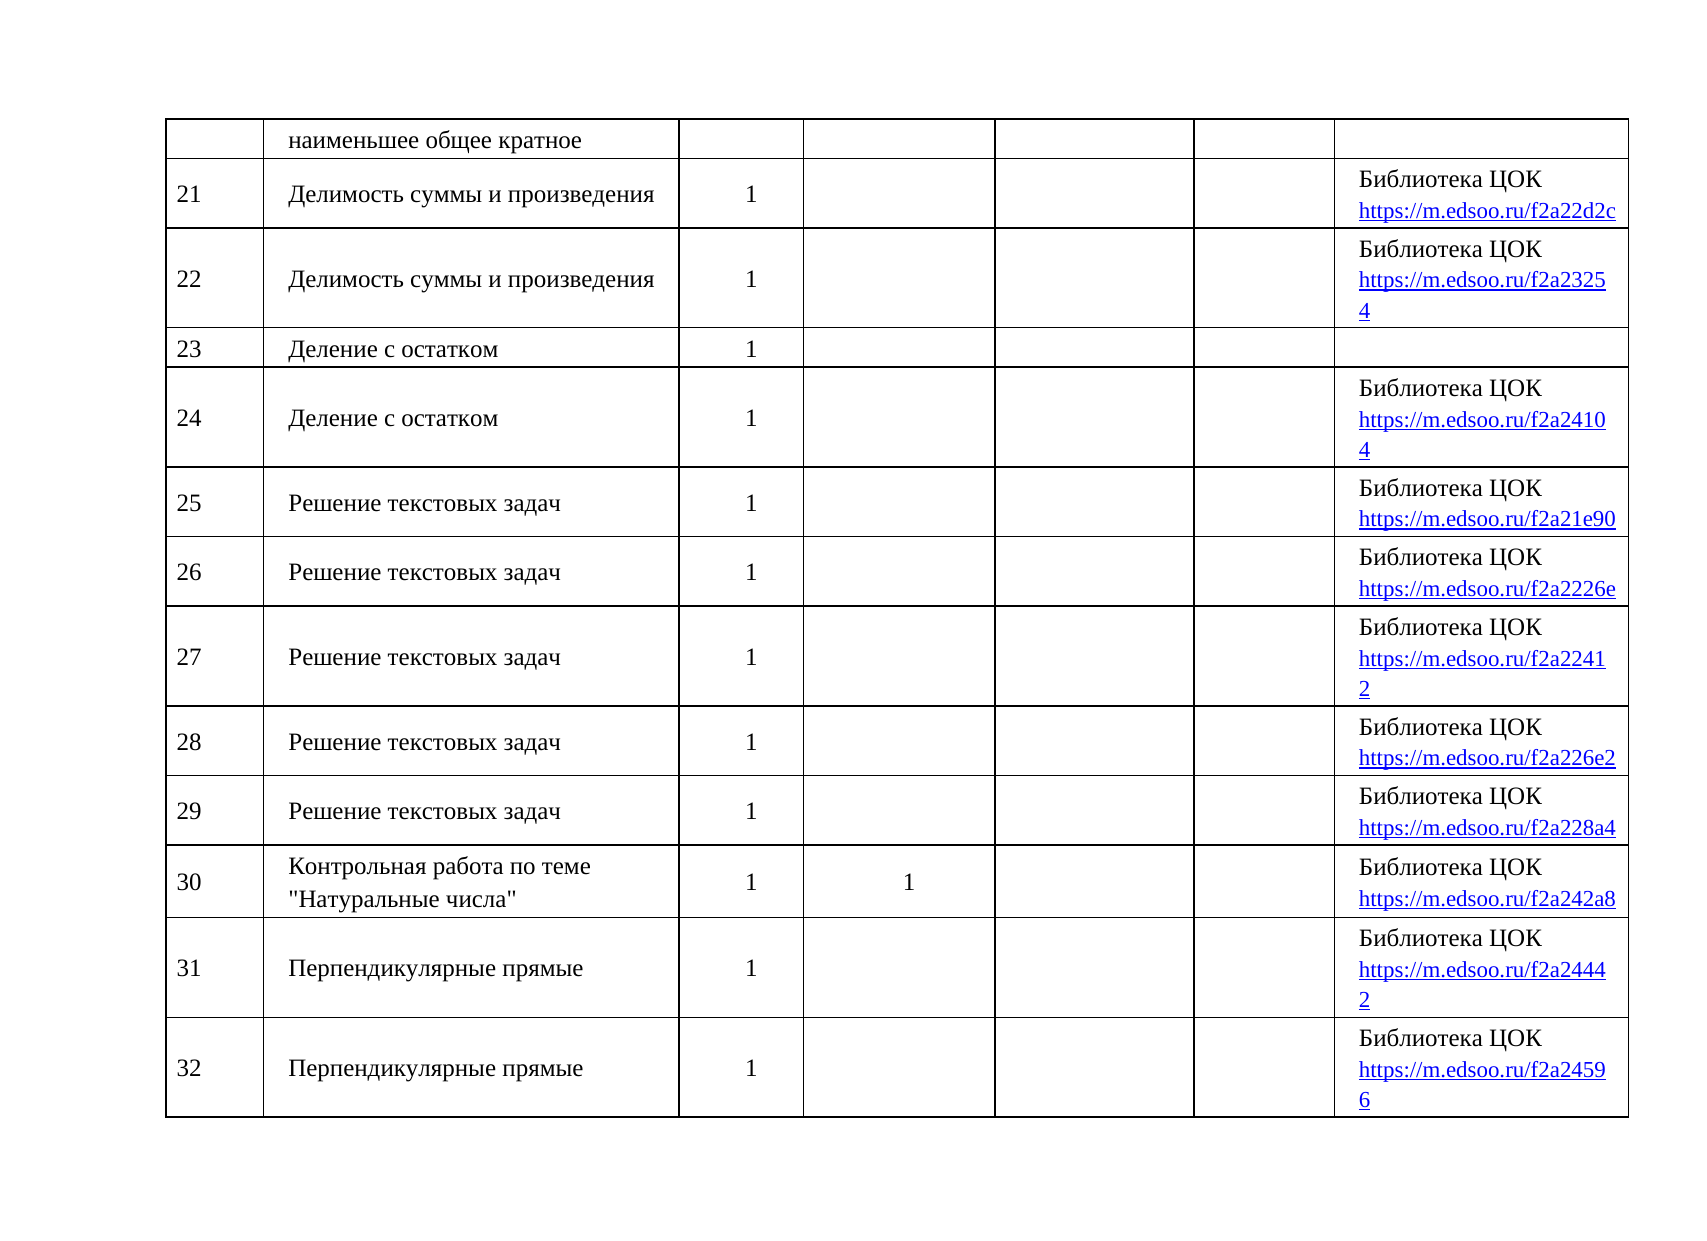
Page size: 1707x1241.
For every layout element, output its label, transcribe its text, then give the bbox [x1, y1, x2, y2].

table_cell [1195, 328, 1334, 366]
table_cell Библиотека ЦОК https://m.edsoo.ru/f2a24104 [1335, 368, 1628, 466]
table_cell [996, 776, 1193, 844]
table_cell Библиотека ЦОК https://m.edsoo.ru/f2a228a4 [1335, 776, 1628, 844]
table_cell 32 [167, 1018, 263, 1116]
table_cell [996, 537, 1193, 605]
table_cell 1 [680, 1018, 803, 1116]
table_cell 1 [680, 776, 803, 844]
table_cell [996, 328, 1193, 366]
table_cell Перпендикулярные прямые [264, 1018, 678, 1116]
table_cell [1195, 607, 1334, 705]
table_cell [996, 607, 1193, 705]
table_cell [996, 368, 1193, 466]
table_cell [996, 846, 1193, 917]
table_cell 1 [680, 120, 803, 157]
table_cell [996, 159, 1193, 227]
table_cell Контрольная работа по теме "Натуральные числа" [264, 846, 678, 917]
table_cell [804, 159, 994, 227]
table_cell [996, 229, 1193, 327]
table_cell [804, 707, 994, 774]
table_cell Решение текстовых задач [264, 468, 678, 536]
table_cell [804, 537, 994, 605]
table_cell Деление с остатком [264, 328, 678, 366]
table_cell [1195, 229, 1334, 327]
table_cell 1 [680, 328, 803, 366]
table_cell Библиотека ЦОК https://m.edsoo.ru/f2a24442 [1335, 918, 1628, 1016]
table_cell 28 [167, 707, 263, 774]
table_cell [1195, 846, 1334, 917]
table_cell 26 [167, 537, 263, 605]
table_cell [996, 468, 1193, 536]
table_cell 1 [680, 159, 803, 227]
table_cell Библиотека ЦОК https://m.edsoo.ru/f2a21e90 [1335, 468, 1628, 536]
table_cell Библиотека ЦОК https://m.edsoo.ru/f2a24596 [1335, 1018, 1628, 1116]
table_cell 22 [167, 229, 263, 327]
table_cell [804, 607, 994, 705]
table_cell [1195, 120, 1334, 157]
table_cell [1335, 328, 1628, 366]
table_cell 27 [167, 607, 263, 705]
table_cell Библиотека ЦОК https://m.edsoo.ru/f2a22d2c [1335, 159, 1628, 227]
table_cell [804, 120, 994, 157]
table_cell [1195, 468, 1334, 536]
table_cell 1 [680, 607, 803, 705]
table_cell [996, 707, 1193, 774]
table_cell Решение текстовых задач [264, 707, 678, 774]
table_cell 24 [167, 368, 263, 466]
table_cell [804, 368, 994, 466]
table_cell [1195, 1018, 1334, 1116]
table_cell 31 [167, 918, 263, 1016]
table_cell [804, 776, 994, 844]
table_cell Решение текстовых задач [264, 607, 678, 705]
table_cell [264, 120, 678, 157]
table_cell Библиотека ЦОК https://m.edsoo.ru/f2a2226e [1335, 537, 1628, 605]
table_cell 21 [167, 159, 263, 227]
table_cell 20 [167, 120, 263, 157]
table_cell [804, 1018, 994, 1116]
table_cell 1 [680, 229, 803, 327]
table_cell Библиотека ЦОК https://m.edsoo.ru/f2a226e2 [1335, 707, 1628, 774]
table_cell Библиотека ЦОК https://m.edsoo.ru/f2a23254 [1335, 229, 1628, 327]
table_cell 1 [680, 918, 803, 1016]
table_cell Решение текстовых задач [264, 776, 678, 844]
table_cell 25 [167, 468, 263, 536]
table_cell Перпендикулярные прямые [264, 918, 678, 1016]
table_cell [1195, 537, 1334, 605]
table_cell 29 [167, 776, 263, 844]
table_cell [1195, 776, 1334, 844]
table_cell Деление с остатком [264, 368, 678, 466]
table_cell [996, 1018, 1193, 1116]
table_cell [804, 918, 994, 1016]
table_cell 1 [680, 846, 803, 917]
table_cell 1 [680, 537, 803, 605]
table_cell Делимость суммы и произведения [264, 159, 678, 227]
table_cell Библиотека ЦОК https://m.edsoo.ru/f2a22412 [1335, 607, 1628, 705]
table_cell 30 [167, 846, 263, 917]
table_cell [1195, 159, 1334, 227]
table_cell 23 [167, 328, 263, 366]
table_cell 1 [680, 468, 803, 536]
table_cell [1195, 918, 1334, 1016]
table_cell Решение текстовых задач [264, 537, 678, 605]
table_cell [804, 468, 994, 536]
table_cell [1195, 707, 1334, 774]
table_cell [1195, 368, 1334, 466]
table_cell [996, 918, 1193, 1016]
table_cell Библиотека ЦОК https://m.edsoo.ru/f2a242a8 [1335, 846, 1628, 917]
table_cell 1 [680, 368, 803, 466]
table_cell [804, 229, 994, 327]
table_cell 1 [680, 707, 803, 774]
table_cell [996, 120, 1193, 157]
table_cell [1335, 120, 1628, 157]
table_cell 1 [804, 846, 994, 917]
table_cell [804, 328, 994, 366]
table_cell Делимость суммы и произведения [264, 229, 678, 327]
